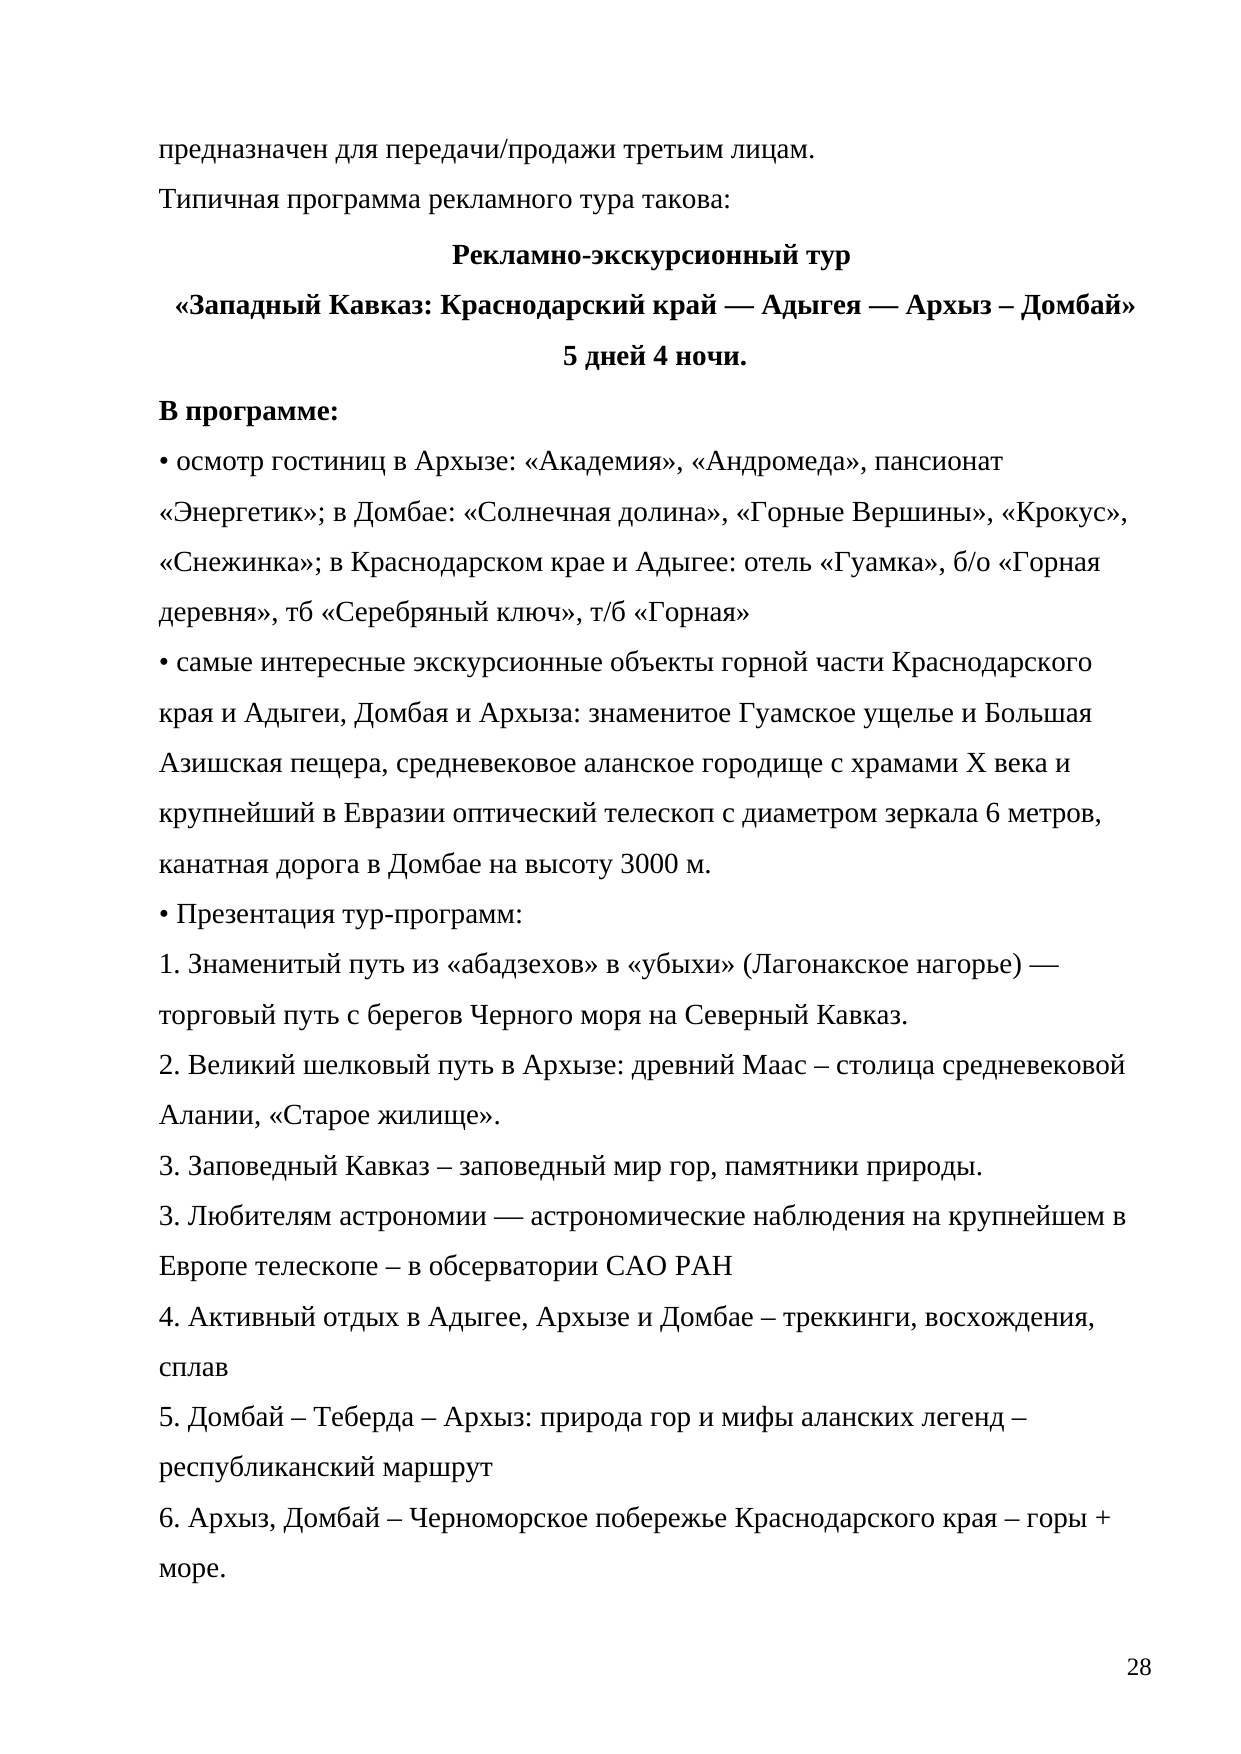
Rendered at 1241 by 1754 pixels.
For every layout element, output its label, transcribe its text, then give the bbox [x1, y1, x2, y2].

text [158, 131, 1152, 215]
text В программе: • осмотр гостиниц в Архызе: «Академия», «Андромеда», пансионат «Энергетик»; в Домбае: «Солнечная долина», «Горные Вершины», «Крокус», «Снежинка»; в Краснодарском крае и Адыгее: отель «Гуамка», б/о «Горная деревня», тб «Серебряный ключ», т/б «Горная» • самые интересные экскурсионные объекты горной части Краснодарского края и Адыгеи, Домбая и Архыза: знаменитое Гуамское ущелье и Большая Азишская пещера, средневековое аланское городище с храмами Х века и крупнейший в Евразии оптический телескоп с диаметром зеркала , канатная дорога в Домбае на высоту . • Презентация тур-программ: 1. Знаменитый путь из «абадзехов» в «убыхи» (Лагонакское нагорье) — торговый путь с берегов Черного моря на Северный Кавказ. 2. Великий шелковый путь в Архызе: древний Маас – столица средневековой Алании, «Старое жилище». 3. Заповедный Кавказ – заповедный мир гор, памятники природы. 3. Любителям астрономии — астрономические наблюдения на крупнейшем в Европе телескопе – в обсерватории САО РАН 4. Активный отдых в Адыгее, Архызе и Домбае – треккинги, восхождения, сплав 5. Домбай – Теберда – Архыз: природа гор и мифы аланских легенд – республиканский маршрут 6. Архыз, Домбай – Черноморское побережье Краснодарского края – горы + море. [158, 393, 1152, 1584]
text Рекламно-экскурсионный тур «Западный Кавказ: Краснодарский край — Адыгея — Архыз – Домбай» 5 дней 4 ночи. [158, 237, 1152, 371]
